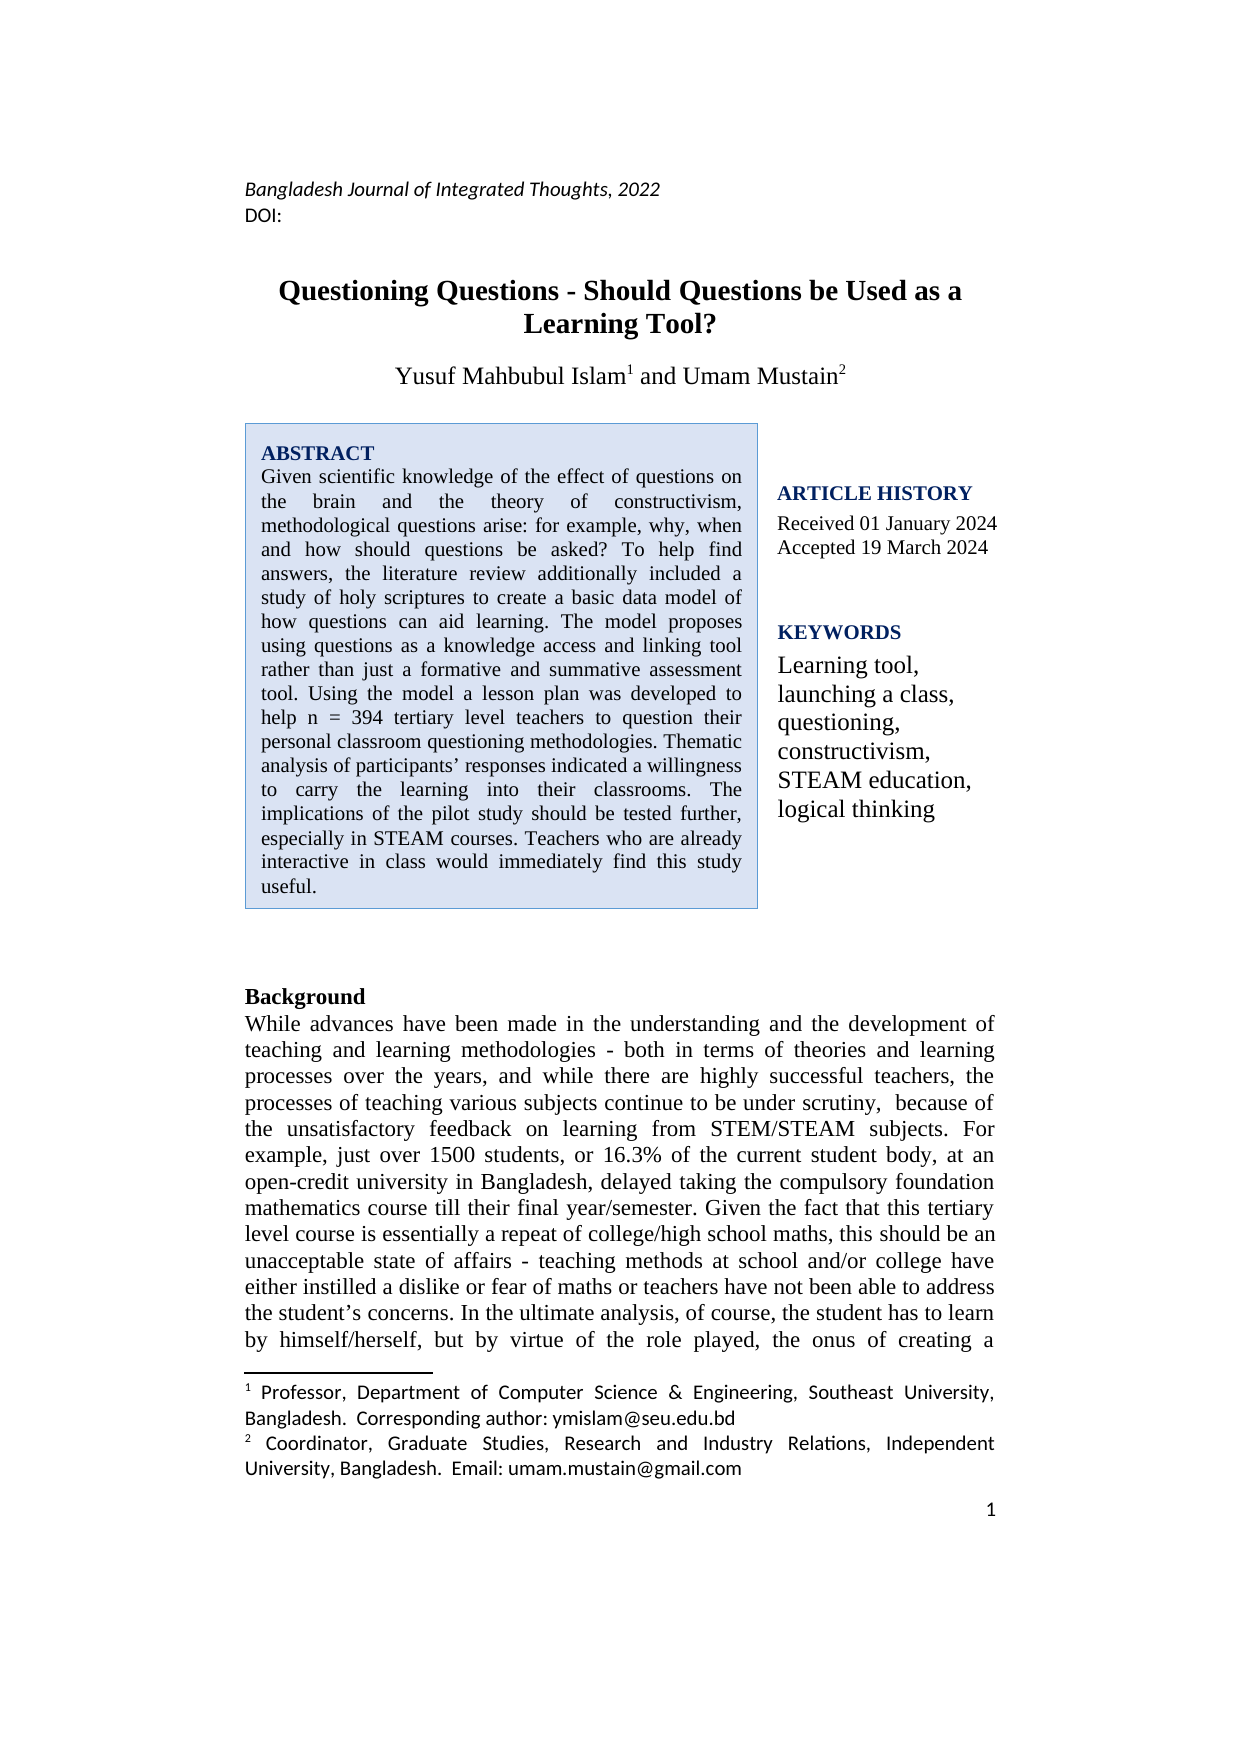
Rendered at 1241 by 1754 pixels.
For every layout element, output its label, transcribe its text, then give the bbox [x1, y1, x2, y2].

text Questioning Questions - Should Questions be Used as a Learning Tool? [244, 273, 996, 340]
text Yusuf Mahbubul Islam and Umam Mustain [244, 361, 996, 390]
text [244, 1009, 996, 1352]
subtitle Background [244, 983, 996, 1009]
